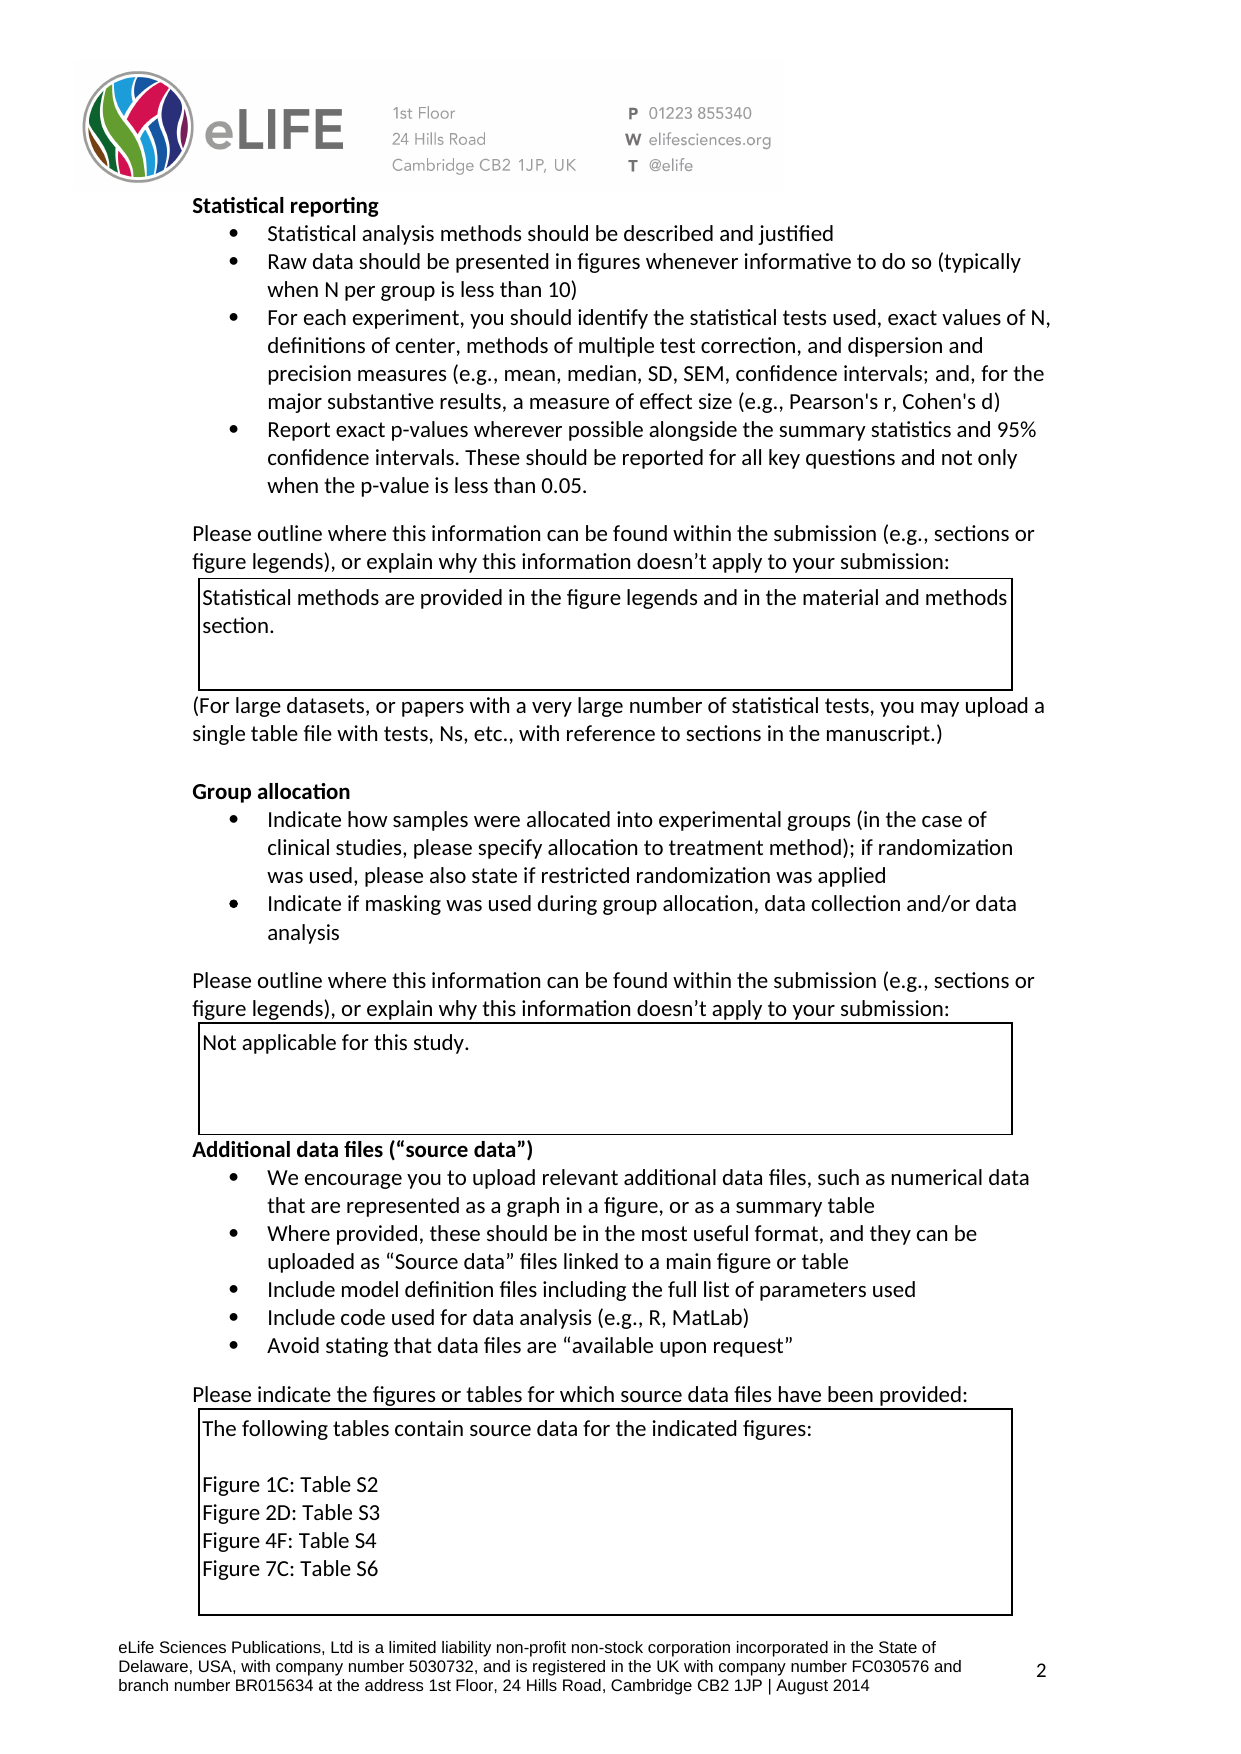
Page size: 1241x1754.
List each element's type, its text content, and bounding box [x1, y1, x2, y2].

text Please indicate the figures or tables for which source data files have been provided: [192, 1380, 1053, 1408]
picture [73, 59, 784, 191]
list Indicate if masking was used during group allocation, data collection and/or data analysis [229, 889, 1053, 946]
text Statistical methods are provided in the figure legends and in the material and methods section. [200, 581, 1011, 639]
list For each experiment, you should identify the statistical tests used, exact values of N, definitions of center, methods of multiple test correction, and dispersion and precision measures (e.g., mean, median, SD, SEM, confidence intervals; and, for the major substantive results, a measure of effect size (e.g., Pearson's r, Cohen's d) [229, 303, 1053, 415]
text Figure 7C: Table S6 [202, 1554, 1009, 1582]
list Indicate how samples were allocated into experimental groups (in the case of clinical studies, please specify allocation to treatment method); if randomization was used, please also state if restricted randomization was applied [229, 806, 1053, 889]
text Figure 1C: Table S2 [202, 1470, 1009, 1498]
list Avoid stating that data files are “available upon request” [229, 1332, 1053, 1359]
text Figure 2D: Table S3 [202, 1498, 1009, 1526]
text Statistical reporting [192, 191, 1053, 219]
text Group allocation [192, 777, 1053, 806]
list Include code used for data analysis (e.g., R, MatLab) [229, 1303, 1053, 1332]
text Figure 4F: Table S4 [202, 1526, 1009, 1554]
text Not applicable for this study. [200, 1026, 1011, 1058]
list Where provided, these should be in the most useful format, and they can be uploaded as “Source data” files linked to a main figure or table [229, 1219, 1053, 1276]
list Include model definition files including the full list of parameters used [229, 1276, 1053, 1303]
list Raw data should be presented in figures whenever informative to do so (typically when N per group is less than 10) [229, 247, 1053, 303]
text (For large datasets, or papers with a very large number of statistical tests, you may upload a single table file with tests, Ns, etc., with reference to sections in the manuscript.) [192, 603, 1053, 747]
text The following tables contain source data for the indicated figures: [200, 1412, 1011, 1442]
text Additional data files (“source data”) [192, 1052, 1053, 1163]
list Statistical analysis methods should be described and justified [229, 219, 1053, 247]
list Report exact p-values wherever possible alongside the summary statistics and 95% confidence intervals. These should be reported for all key questions and not only when the p-value is less than 0.05. [229, 415, 1053, 499]
list We encourage you to upload relevant additional data files, such as numerical data that are represented as a graph in a figure, or as a summary table [229, 1163, 1053, 1219]
